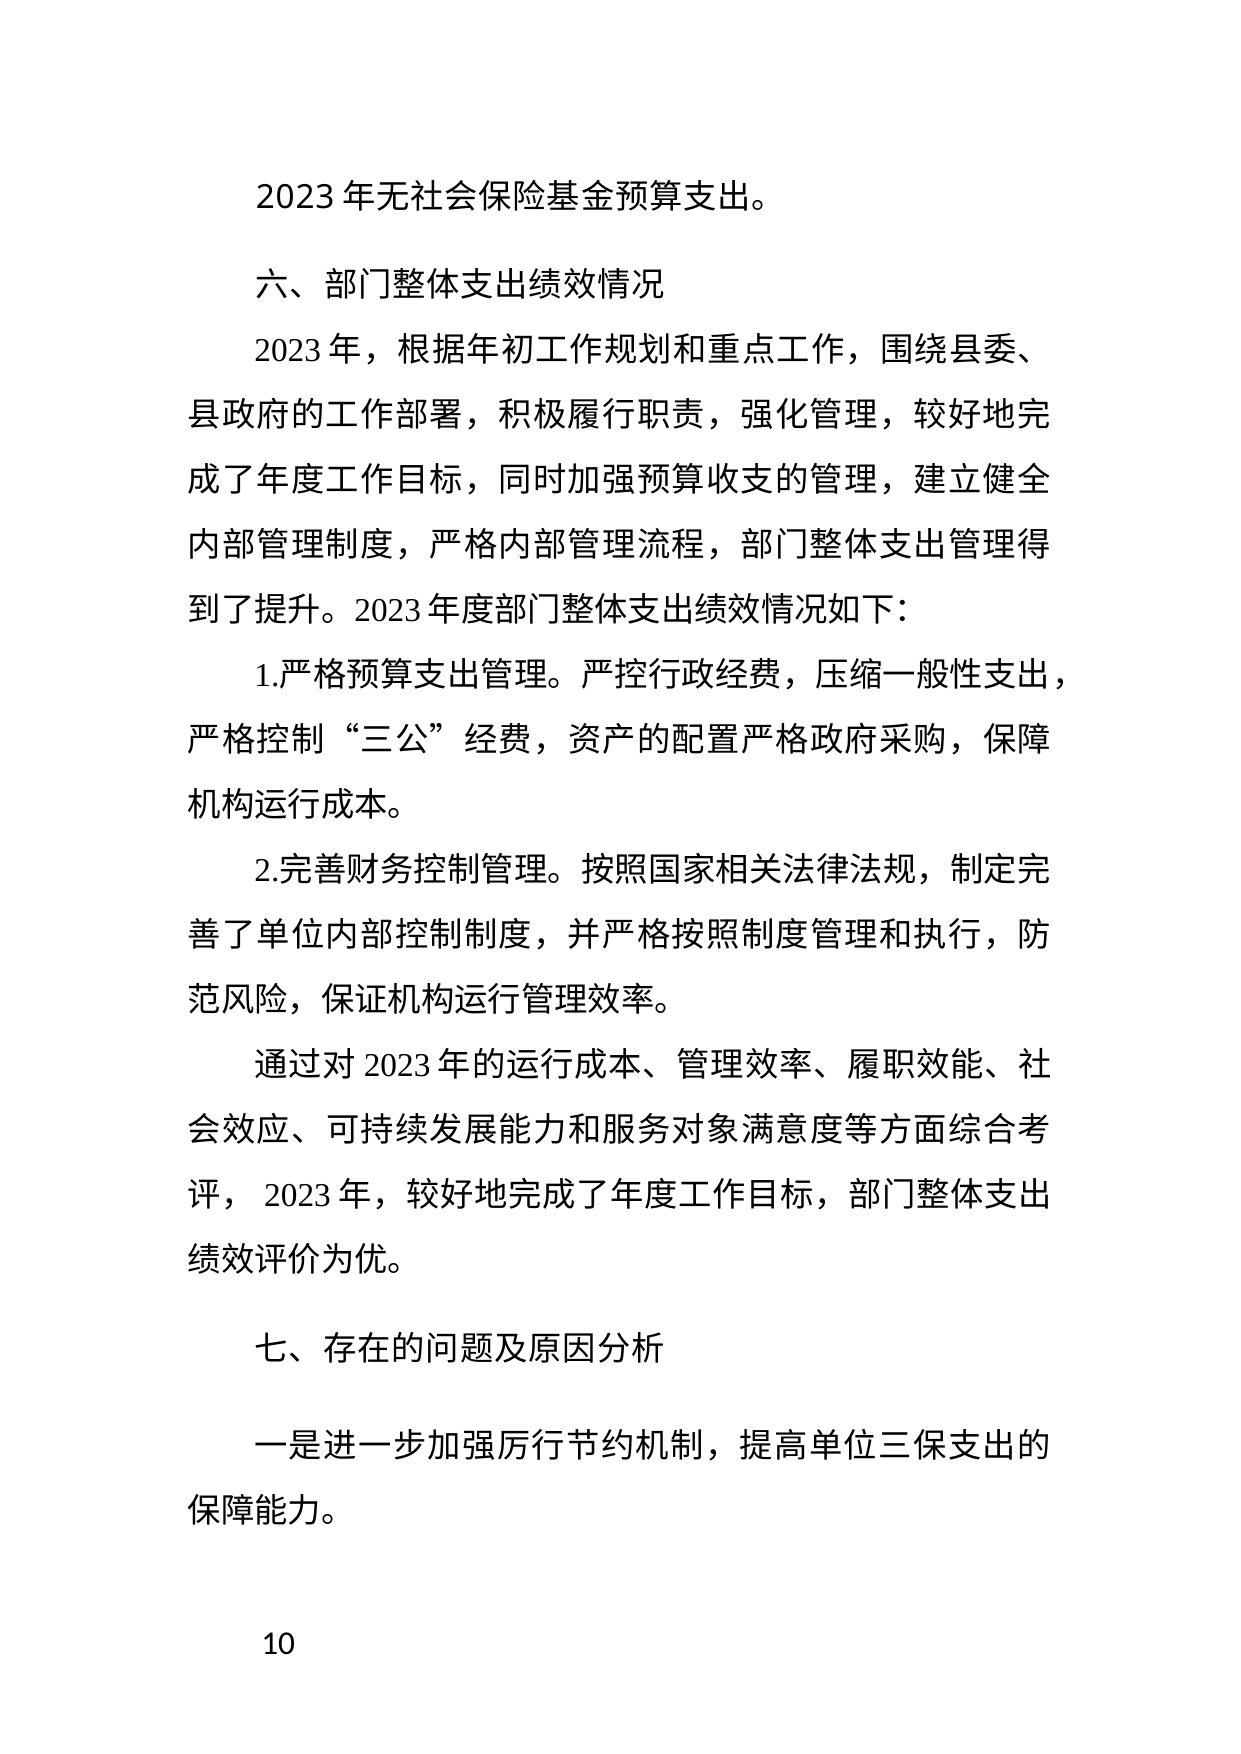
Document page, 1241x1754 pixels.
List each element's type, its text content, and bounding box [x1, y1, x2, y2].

text 通过对2023年的运行成本、管理效率、履职效能、社会效应、可持续发展能力和服务对象满意度等方面综合考评， 2023年，较好地完成了年度工作目标，部门整体支出绩效评价为优。 [187, 1030, 1053, 1290]
text 六、部门整体支出绩效情况 [256, 250, 1053, 315]
text 2.完善财务控制管理。按照国家相关法律法规，制定完善了单位内部控制制度，并严格按照制度管理和执行，防范风险，保证机构运行管理效率。 [187, 835, 1053, 1030]
text 2023年，根据年初工作规划和重点工作，围绕县委、县政府的工作部署，积极履行职责，强化管理，较好地完成了年度工作目标，同时加强预算收支的管理，建立健全内部管理制度，严格内部管理流程，部门整体支出管理得到了提升。2023年度部门整体支出绩效情况如下： [187, 315, 1053, 640]
text 1.严格预算支出管理。严控行政经费，压缩一般性支出，严格控制“三公”经费，资产的配置严格政府采购，保障机构运行成本。 [187, 640, 1053, 835]
text 2023年无社会保险基金预算支出。 [256, 162, 1053, 227]
text 七、存在的问题及原因分析 [254, 1313, 1053, 1410]
text 一是进一步加强厉行节约机制，提高单位三保支出的保障能力。 [187, 1410, 1053, 1540]
